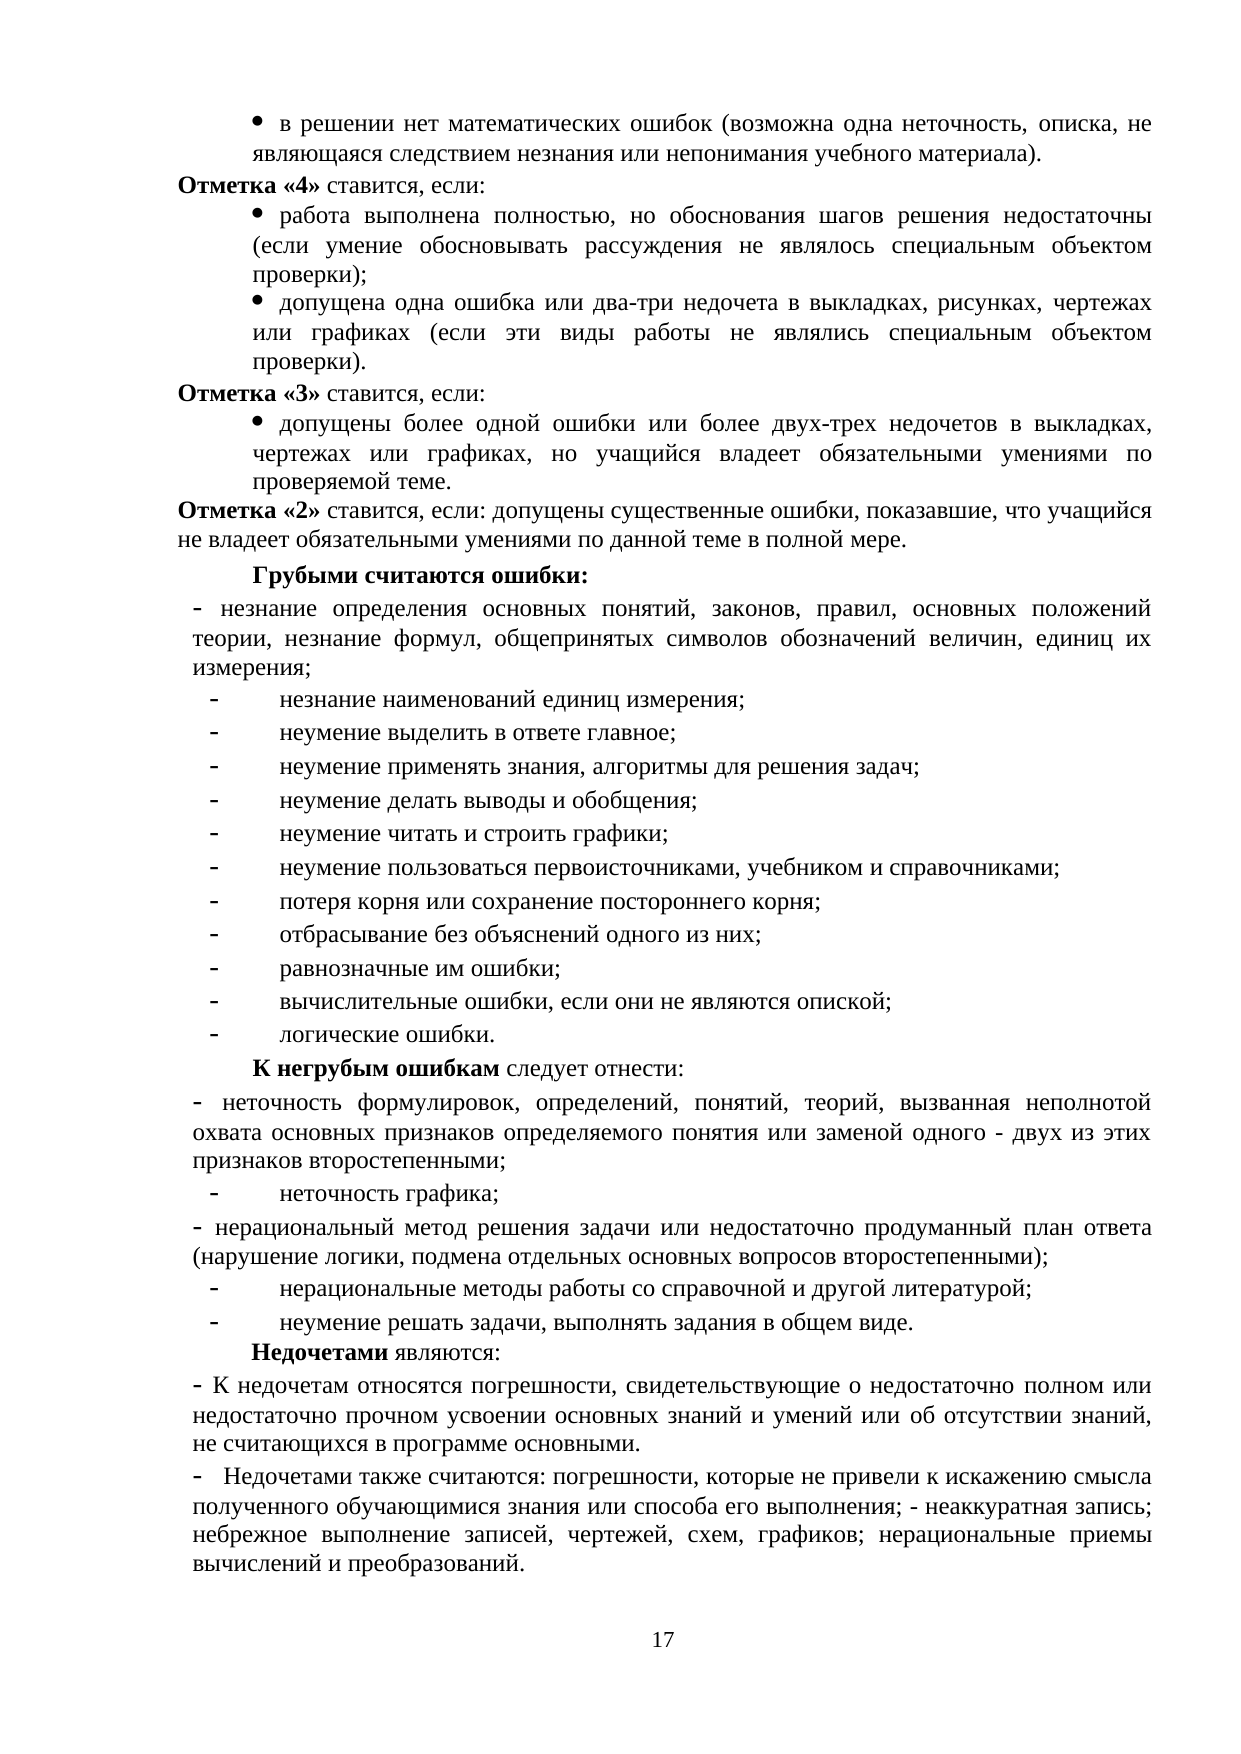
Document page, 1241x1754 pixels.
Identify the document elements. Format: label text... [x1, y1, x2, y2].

list неумение применять знания, алгоритмы для решения задач; [209, 747, 1196, 781]
list незнание наименований единиц измерения; [209, 681, 1196, 714]
list Недочетами также считаются: погрешности, которые не привели к искажению смысла полученного обучающимися знания или способа его выполнения; - неаккуратная запись; небрежное выполнение записей, чертежей, схем, графиков; нерациональные приемы вычислений и преобразований. [192, 1457, 1152, 1577]
list неумение читать и строить графики; [209, 815, 1196, 848]
text Отметка «2» ставится, если: допущены существенные ошибки, показавшие, что учащийся не владеет обязательными умениями по данной теме в полной мере. [177, 495, 1152, 553]
list в решении нет математических ошибок (возможна одна неточность, описка, не являющаяся следствием незнания или непонимания учебного материала). [252, 108, 1152, 167]
list незнание определения основных понятий, законов, правил, основных положений теории, незнание формул, общепринятых символов обозначений величин, единиц их измерения; [192, 589, 1151, 681]
list неточность графика; [209, 1174, 1196, 1208]
list допущена одна ошибка или два-три недочета в выкладках, рисунках, чертежах или графиках (если эти виды работы не являлись специальным объектом проверки). [252, 287, 1152, 374]
list отбрасывание без объяснений одного из них; [209, 915, 1196, 949]
text Отметка «4» ставится, если: [177, 167, 1196, 200]
list вычислительные ошибки, если они не являются опиской; [209, 983, 1196, 1016]
list К недочетам относятся погрешности, свидетельствующие о недостаточно полном или недостаточно прочном усвоении основных знаний и умений или об отсутствии знаний, не считающихся в программе основными. [192, 1366, 1152, 1457]
list неумение пользоваться первоисточниками, учебником и справочниками; [209, 848, 1196, 882]
text Недочетами являются: [251, 1337, 1196, 1366]
list неточность формулировок, определений, понятий, теорий, вызванная неполнотой охвата основных признаков определяемого понятия или заменой одного - двух из этих признаков второстепенными; [192, 1083, 1151, 1174]
list равнозначные им ошибки; [209, 949, 1196, 982]
list нерациональные методы работы со справочной и другой литературой; [209, 1270, 1196, 1304]
list работа выполнена полностью, но обоснования шагов решения недостаточны (если умение обосновывать рассуждения не являлось специальным объектом проверки); [252, 200, 1152, 287]
list неумение выделить в ответе главное; [209, 714, 1196, 747]
list нерациональный метод решения задачи или недостаточно продуманный план ответа (нарушение логики, подмена отдельных основных вопросов второстепенными); [192, 1208, 1152, 1270]
list неумение делать выводы и обобщения; [209, 781, 1196, 815]
list логические ошибки. [209, 1016, 1196, 1050]
list потеря корня или сохранение постороннего корня; [209, 882, 1196, 915]
subtitle Грубыми считаются ошибки: [252, 560, 1196, 589]
text К негрубым ошибкам следует отнести: [252, 1050, 1196, 1083]
text Отметка «3» ставится, если: [177, 374, 1196, 408]
list неумение решать задачи, выполнять задания в общем виде. [209, 1304, 1196, 1337]
list допущены более одной ошибки или более двух-трех недочетов в выкладках, чертежах или графиках, но учащийся владеет обязательными умениями по проверяемой теме. [252, 408, 1152, 495]
